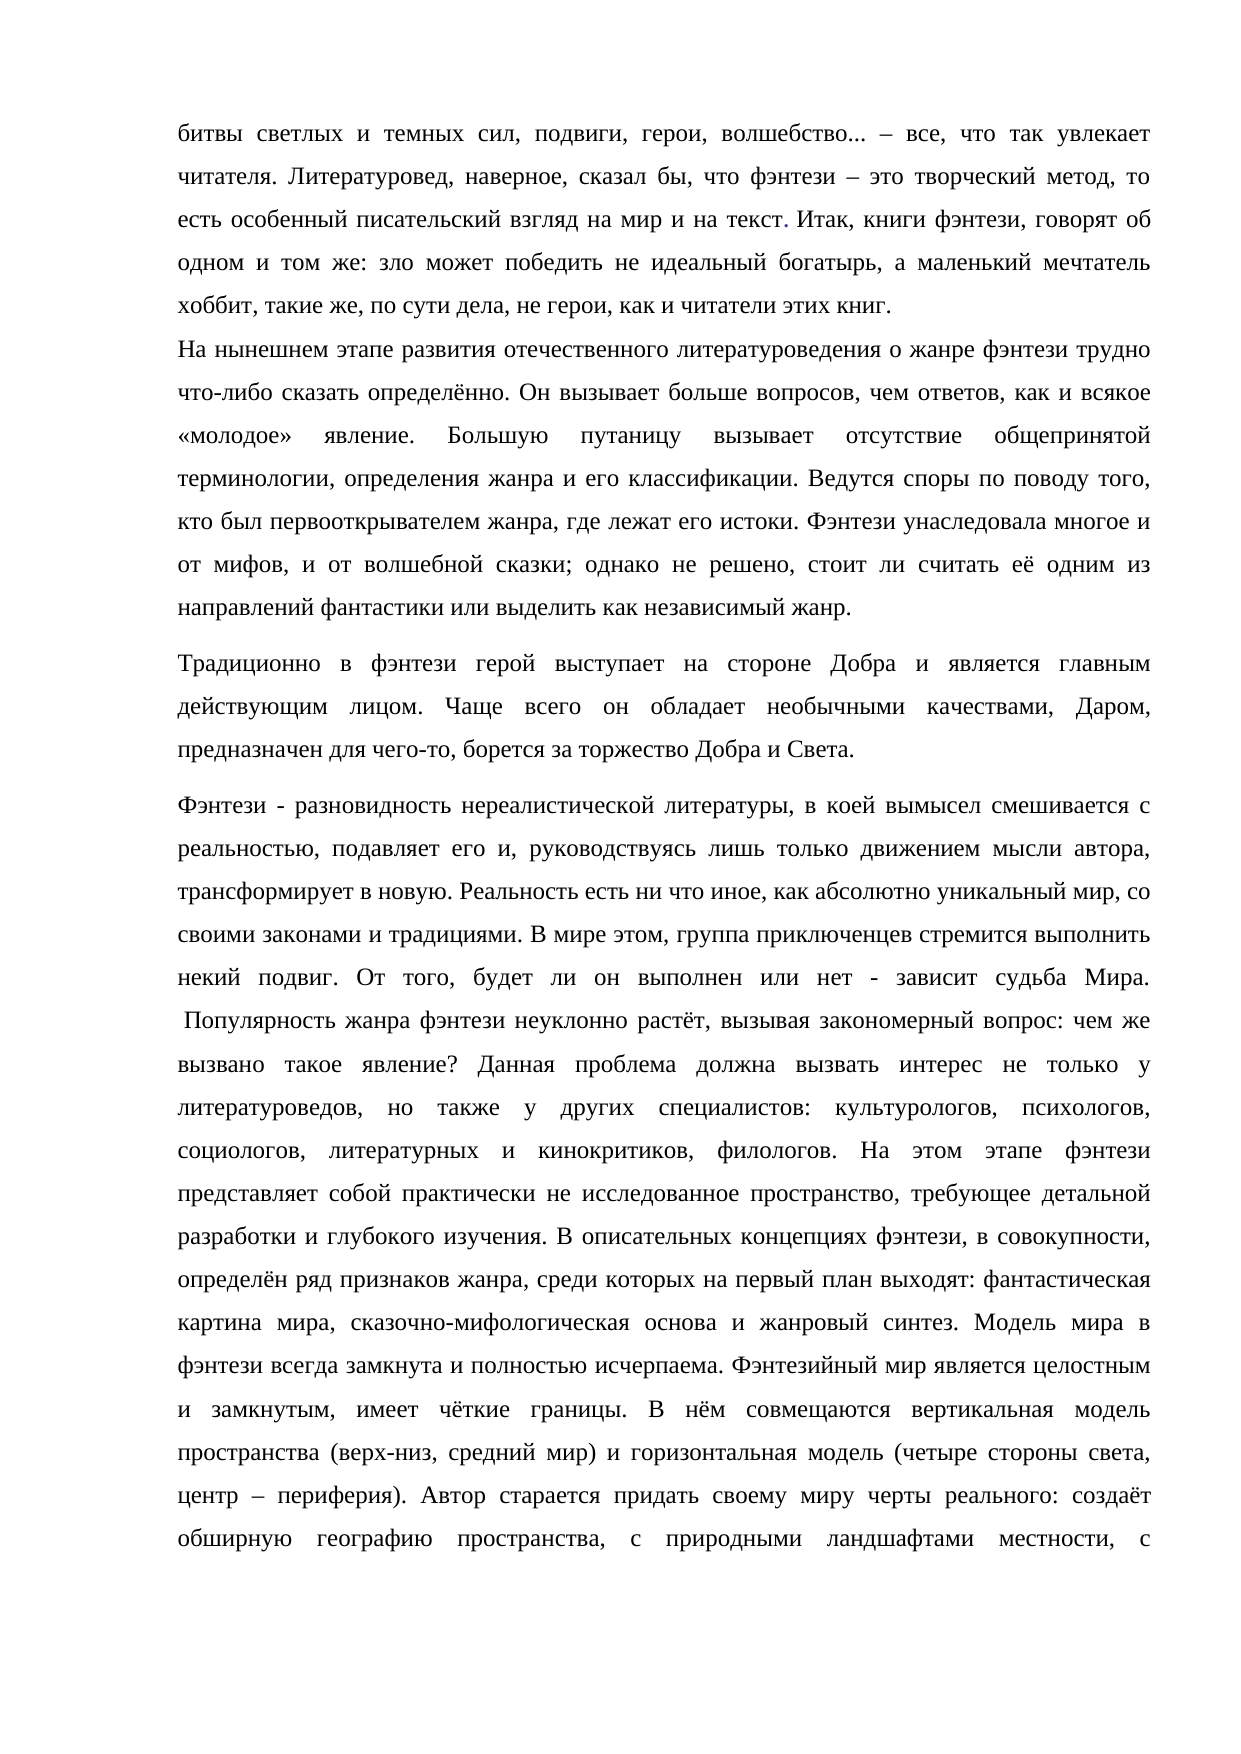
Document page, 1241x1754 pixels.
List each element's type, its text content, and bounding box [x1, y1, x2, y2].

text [177, 118, 1152, 319]
text Традиционно в фэнтези герой выступает на стороне Добра и является главным действующим лицом. Чаще всего он обладает необычными качествами, Даром, предназначен для чего-то, борется за торжество Добра и Света. [177, 648, 1152, 763]
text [177, 790, 1152, 1552]
text На нынешнем этапе развития отечественного литературоведения о жанре фэнтези трудно что-либо сказать определённо. Он вызывает больше вопросов, чем ответов, как и всякое «молодое» явление. Большую путаницу вызывает отсутствие общепринятой терминологии, определения жанра и его классификации. Ведутся споры по поводу того, кто был первооткрывателем жанра, где лежат его истоки. Фэнтези унаследовала многое и от мифов, и от волшебной сказки; однако не решено, стоит ли считать её одним из направлений фантастики или выделить как независимый жанр. [177, 334, 1152, 621]
